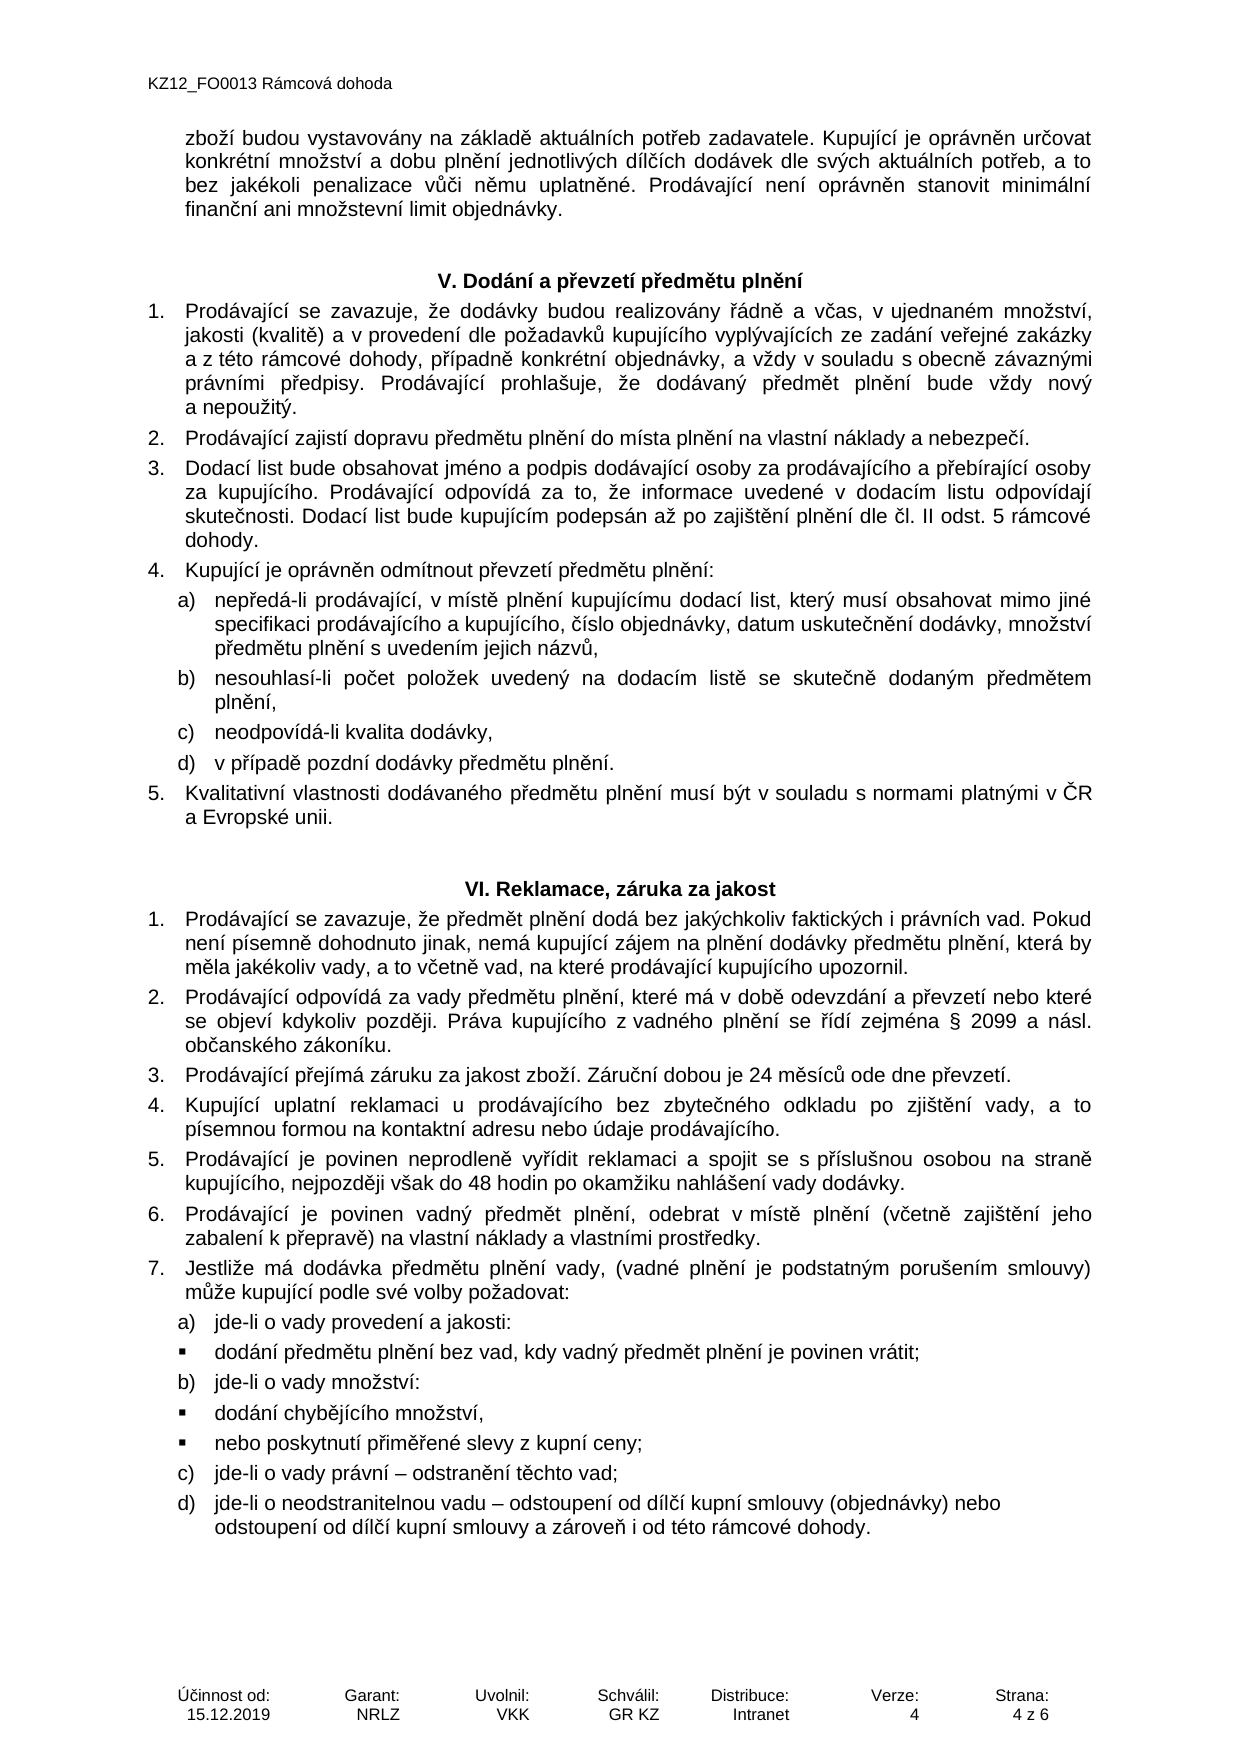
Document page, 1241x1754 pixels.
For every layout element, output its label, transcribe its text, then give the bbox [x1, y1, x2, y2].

list jde-li o vady provedení a jakosti: [177, 1310, 1093, 1334]
list Prodávající je povinen neprodleně vyřídit reklamaci a spojit se s příslušnou osobou na straně kupujícího, nejpozději však do 48 hodin po okamžiku nahlášení vady dodávky. [148, 1147, 1093, 1195]
list jde-li o vady právní – odstranění těchto vad; [177, 1461, 1093, 1485]
list nepředá-li prodávající, v místě plnění kupujícímu dodací list, který musí obsahovat mimo jiné specifikaci prodávajícího a kupujícího, číslo objednávky, datum uskutečnění dodávky, množství předmětu plnění s uvedením jejich názvů, [177, 588, 1093, 660]
list Prodávající přejímá záruku za jakost zboží. Záruční dobou je 24 měsíců ode dne převzetí. [148, 1063, 1093, 1087]
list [148, 125, 1093, 221]
list dodání předmětu plnění bez vad, kdy vadný předmět plnění je povinen vrátit; [177, 1340, 1093, 1364]
list Prodávající je povinen vadný předmět plnění, odebrat v místě plnění (včetně zajištění jeho zabalení k přepravě) na vlastní náklady a vlastními prostředky. [148, 1201, 1093, 1249]
list nebo poskytnutí přiměřené slevy z kupní ceny; [177, 1431, 1093, 1455]
list Prodávající odpovídá za vady předmětu plnění, které má v době odevzdání a převzetí nebo které se objeví kdykoliv později. Práva kupujícího z vadného plnění se řídí zejména § násl. občanského zákoníku. [148, 985, 1093, 1057]
list jde-li o vady množství: [177, 1370, 1093, 1394]
list Dodací list bude obsahovat jméno a podpis dodávající osoby za prodávajícího a přebírající osoby za kupujícího. Prodávající odpovídá za to, že informace uvedené v dodacím listu odpovídají skutečnosti. Dodací list bude kupujícím podepsán až po zajištění plnění dle čl. II odst. 5 rámcové dohody. [148, 456, 1093, 551]
list nesouhlasí-li počet položek uvedený na dodacím listě se skutečně dodaným předmětem plnění, [177, 666, 1093, 714]
list v případě pozdní dodávky předmětu plnění. [177, 750, 1093, 774]
list Kupující je oprávněn odmítnout převzetí předmětu plnění: [148, 558, 1093, 582]
list Kvalitativní vlastnosti dodávaného předmětu plnění musí být v souladu s normami platnými v ČR a Evropské unii. [148, 781, 1093, 828]
text V. Dodání a převzetí předmětu plnění [148, 269, 1093, 293]
list Jestliže má dodávka předmětu plnění vady, (vadné plnění je podstatným porušením smlouvy) může kupující podle své volby požadovat: [148, 1256, 1093, 1303]
list Kupující uplatní reklamaci u prodávajícího bez zbytečného odkladu po zjištění vady, a to písemnou formou na kontaktní adresu nebo údaje prodávajícího. [148, 1093, 1093, 1141]
list Prodávající se zavazuje, že předmět plnění dodá bez jakýchkoliv faktických i právních vad. Pokud není písemně dohodnuto jinak, nemá kupující zájem na plnění dodávky předmětu plnění, která by měla jakékoliv vady, a to včetně vad, na které prodávající kupujícího upozornil. [148, 907, 1093, 978]
list Prodávající se zavazuje, že dodávky budou realizovány řádně a včas, v ujednaném množství, jakosti (kvalitě) a v provedení dle požadavků kupujícího vyplývajících ze zadání veřejné zakázky a z této rámcové dohody, případně konkrétní objednávky, a vždy v souladu s obecně závaznými právními předpisy. Prodávající prohlašuje, že dodávaný předmět plnění bude vždy nový a nepoužitý. [148, 299, 1093, 419]
list jde-li o neodstranitelnou vadu – odstoupení od dílčí kupní smlouvy (objednávky) nebo odstoupení od dílčí kupní smlouvy a zároveň i od této rámcové dohody. [177, 1491, 1093, 1539]
list Prodávající zajistí dopravu předmětu plnění do místa plnění na vlastní náklady a nebezpečí. [148, 425, 1093, 449]
text VI. Reklamace, záruka za jakost [148, 876, 1093, 900]
list dodání chybějícího množství, [177, 1400, 1093, 1424]
list neodpovídá-li kvalita dodávky, [177, 720, 1093, 744]
